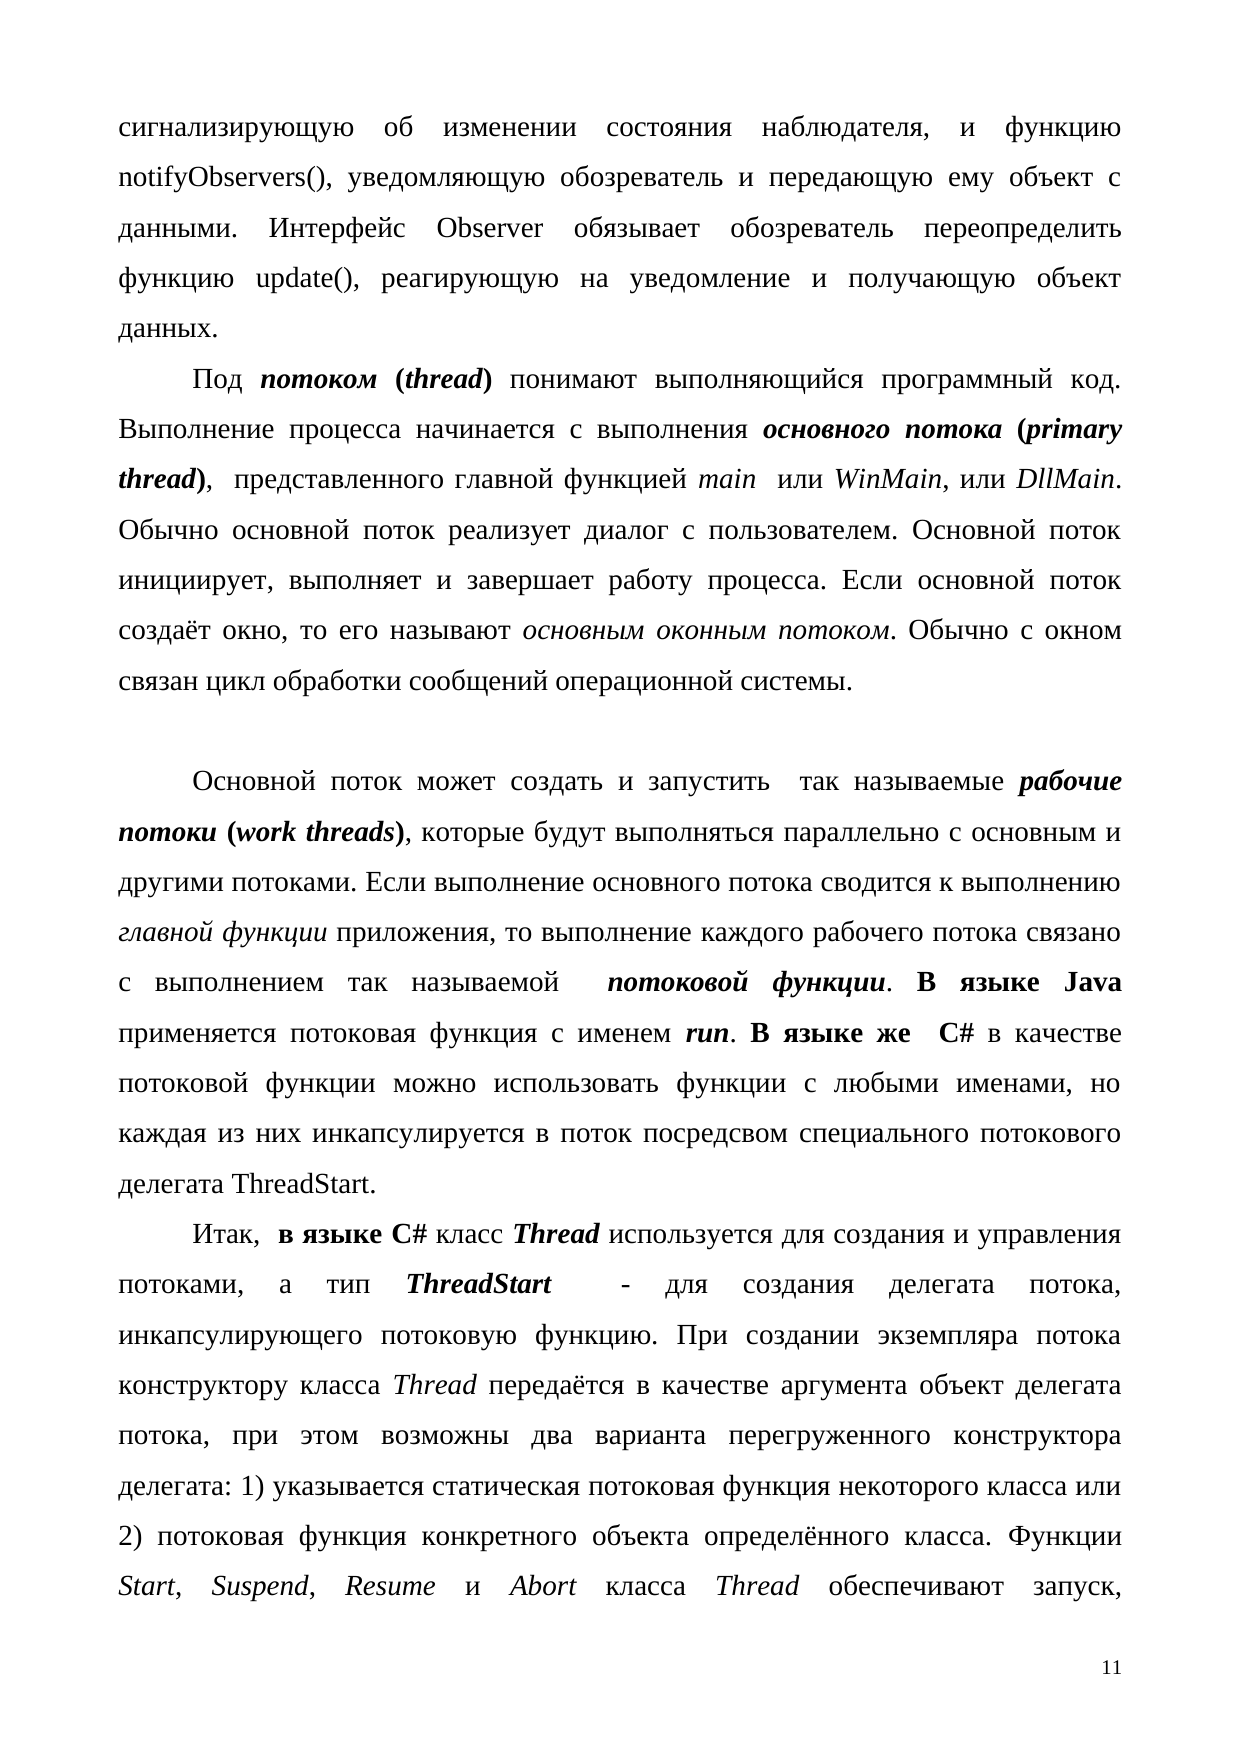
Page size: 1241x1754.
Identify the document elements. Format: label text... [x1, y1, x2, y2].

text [118, 1216, 1122, 1602]
text Основной поток может создать и запустить так называемые рабочие потоки (work threads), которые будут выполняться параллельно с основным и другими потоками. Если выполнение основного потока сводится к выполнению главной функции приложения, то выполнение каждого рабочего потока связано с выполнением так называемой потоковой функции. В языке Java применяется потоковая функция с именем run. В языке же C# в качестве потоковой функции можно использовать функции с любыми именами, но каждая из них инкапсулируется в поток посредсвом специального потокового делегата ThreadStart. [118, 763, 1122, 1199]
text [118, 109, 1122, 344]
text Под потоком (thread) понимают выполняющийся программный код. Выполнение процесса начинается с выполнения основного потока (primary thread), представленного главной функцией main или WinMain, или DllMain. Обычно основной поток реализует диалог с пользователем. Основной поток инициирует, выполняет и завершает работу процесса. Если основной поток создаёт окно, то его называют основным оконным потоком. Обычно с окном связан цикл обработки сообщений операционной системы. [118, 361, 1122, 696]
